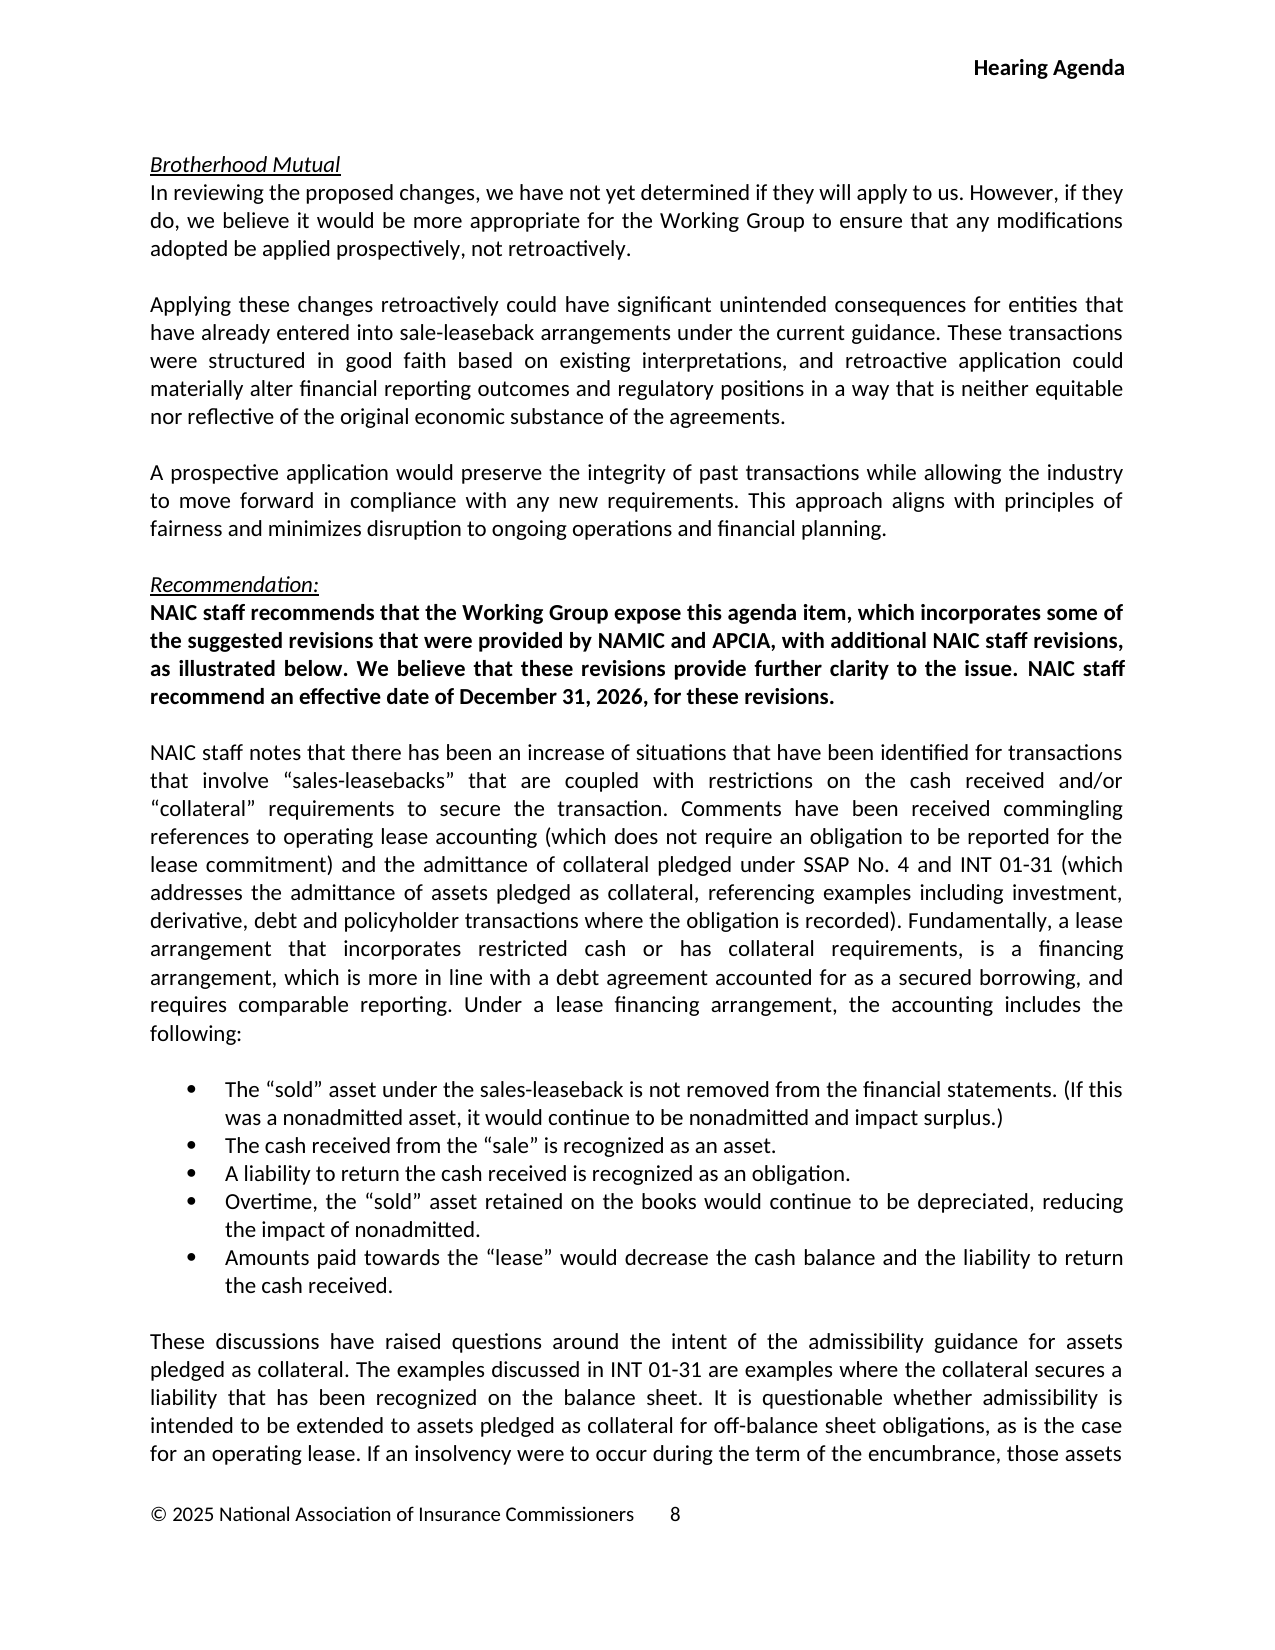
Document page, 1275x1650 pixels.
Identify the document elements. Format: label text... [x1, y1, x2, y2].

list A liability to return the cash received is recognized as an obligation. [187, 1159, 1125, 1187]
list Recommendation: [150, 570, 1125, 598]
text NAIC staff notes that there has been an increase of situations that have been identified for transactions that involve “sales-leasebacks” that are coupled with restrictions on the cash received and/or “collateral” requirements to secure the transaction. Comments have been received commingling references to operating lease accounting (which does not require an obligation to be reported for the lease commitment) and the admittance of collateral pledged under SSAP No. 4 and INT 01-31 (which addresses the admittance of assets pledged as collateral, referencing examples including investment, derivative, debt and policyholder transactions where the obligation is recorded). Fundamentally, a lease arrangement that incorporates restricted cash or has collateral requirements, is a financing arrangement, which is more in line with a debt agreement accounted for as a secured borrowing, and requires comparable reporting. Under a lease financing arrangement, the accounting includes the following: [150, 738, 1125, 1047]
list The cash received from the “sale” is recognized as an asset. [187, 1131, 1125, 1159]
list Amounts paid towards the “lease” would decrease the cash balance and the liability to return the cash received. [187, 1243, 1125, 1299]
text NAIC staff recommends that the Working Group expose this agenda item, which incorporates some of the suggested revisions that were provided by NAMIC and APCIA, with additional NAIC staff revisions, as illustrated below. We believe that these revisions provide further clarity to the issue. NAIC staff recommend an effective date of December 31, 2026, for these revisions. [150, 598, 1125, 710]
text Applying these changes retroactively could have significant unintended consequences for entities that have already entered into sale-leaseback arrangements under the current guidance. These transactions were structured in good faith based on existing interpretations, and retroactive application could materially alter financial reporting outcomes and regulatory positions in a way that is neither equitable nor reflective of the original economic substance of the agreements. [150, 290, 1125, 430]
text A prospective application would preserve the integrity of past transactions while allowing the industry to move forward in compliance with any new requirements. This approach aligns with principles of fairness and minimizes disruption to ongoing operations and financial planning. [150, 458, 1125, 542]
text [150, 1327, 1125, 1467]
text Brotherhood Mutual [150, 150, 1125, 178]
list Overtime, the “sold” asset retained on the books would continue to be depreciated, reducing the impact of nonadmitted. [187, 1187, 1125, 1243]
list The “sold” asset under the sales-leaseback is not removed from the financial statements. (If this was a nonadmitted asset, it would continue to be nonadmitted and impact surplus.) [187, 1075, 1125, 1131]
text In reviewing the proposed changes, we have not yet determined if they will apply to us. However, if they do, we believe it would be more appropriate for the Working Group to ensure that any modifications adopted be applied prospectively, not retroactively. [150, 178, 1125, 262]
